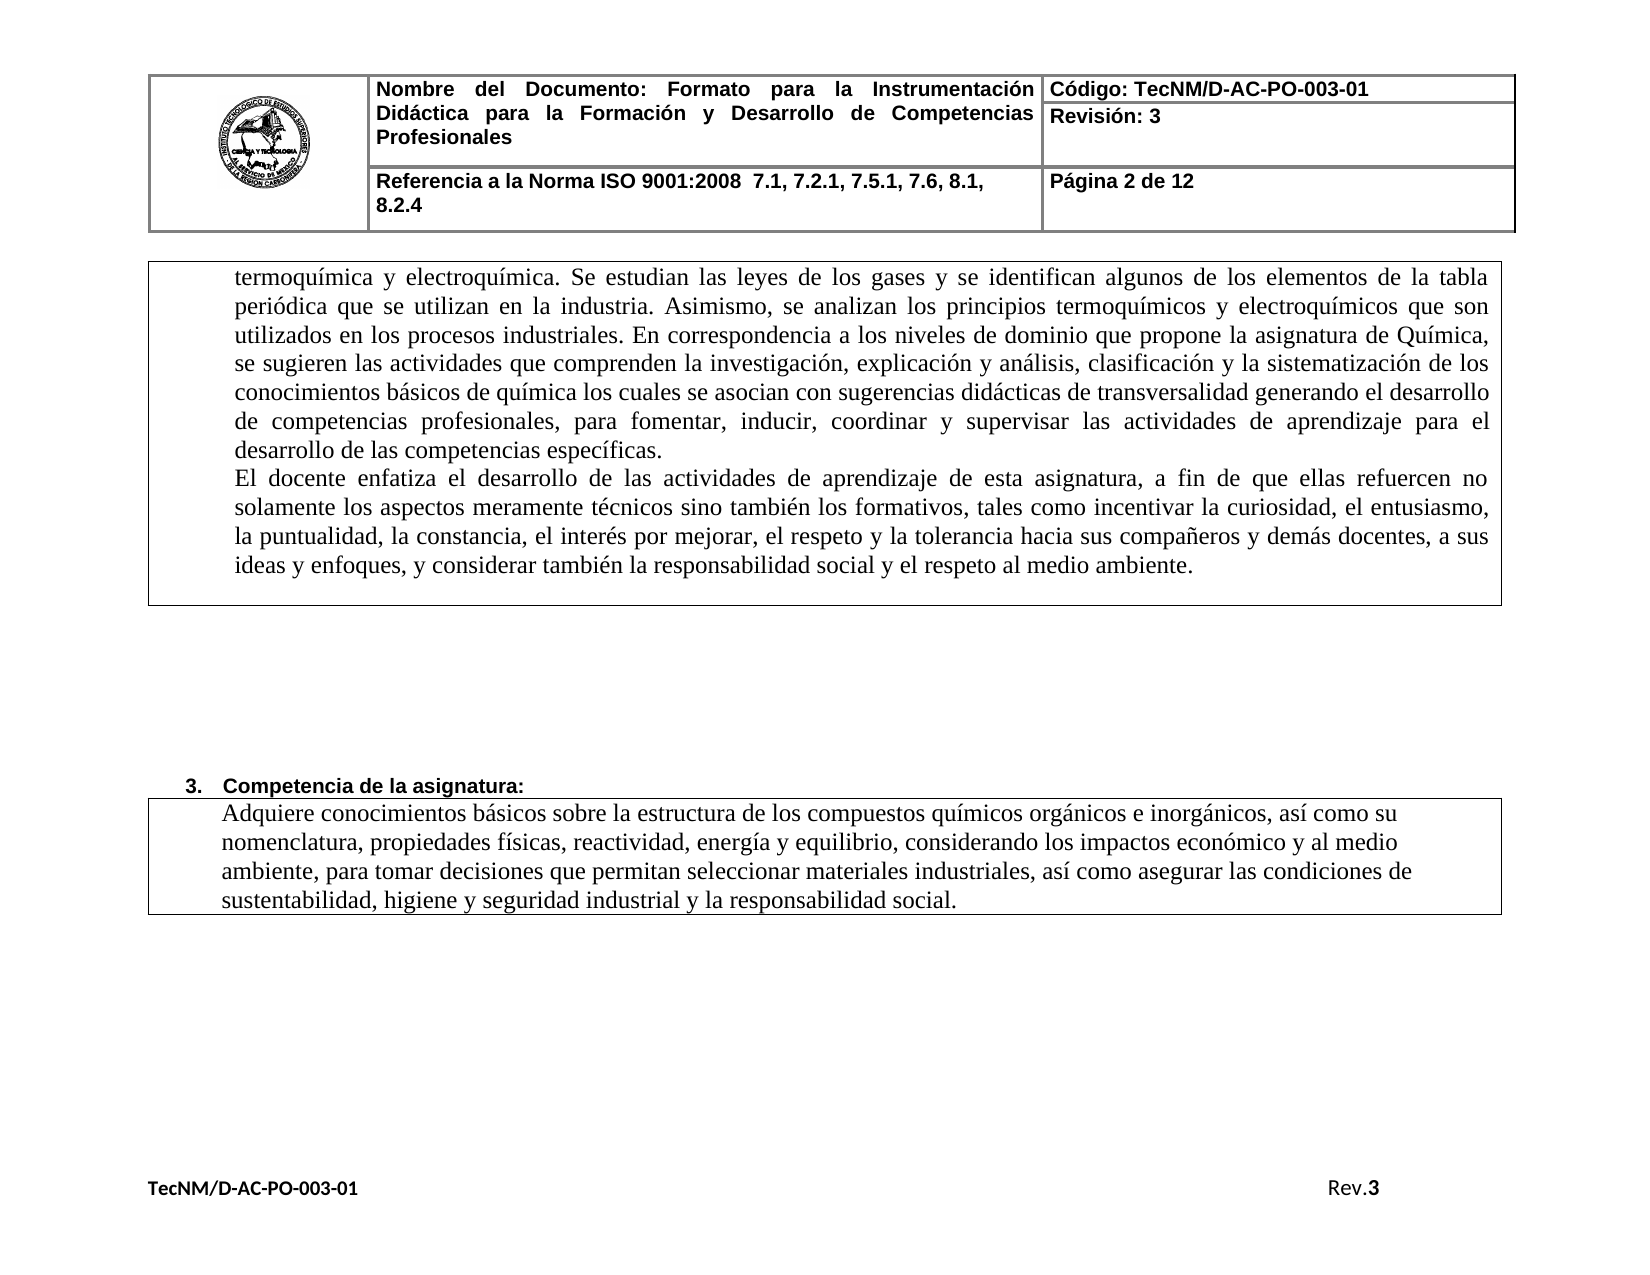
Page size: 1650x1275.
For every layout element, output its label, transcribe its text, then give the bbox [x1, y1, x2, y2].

table_header Adquiere conocimientos básicos sobre la estructura de los compuestos químicos orgánicos e inorgánicos, así como su nomenclatura, propiedades físicas, reactividad, energía y equilibrio, considerando los impactos económico y al medio ambiente, para tomar decisiones que permitan seleccionar materiales industriales, así como asegurar las condiciones de sustentabilidad, higiene y seguridad industrial y la responsabilidad social. [149, 799, 1501, 913]
picture [217, 95, 310, 189]
list Competencia de la asignatura: [185, 773, 1502, 797]
